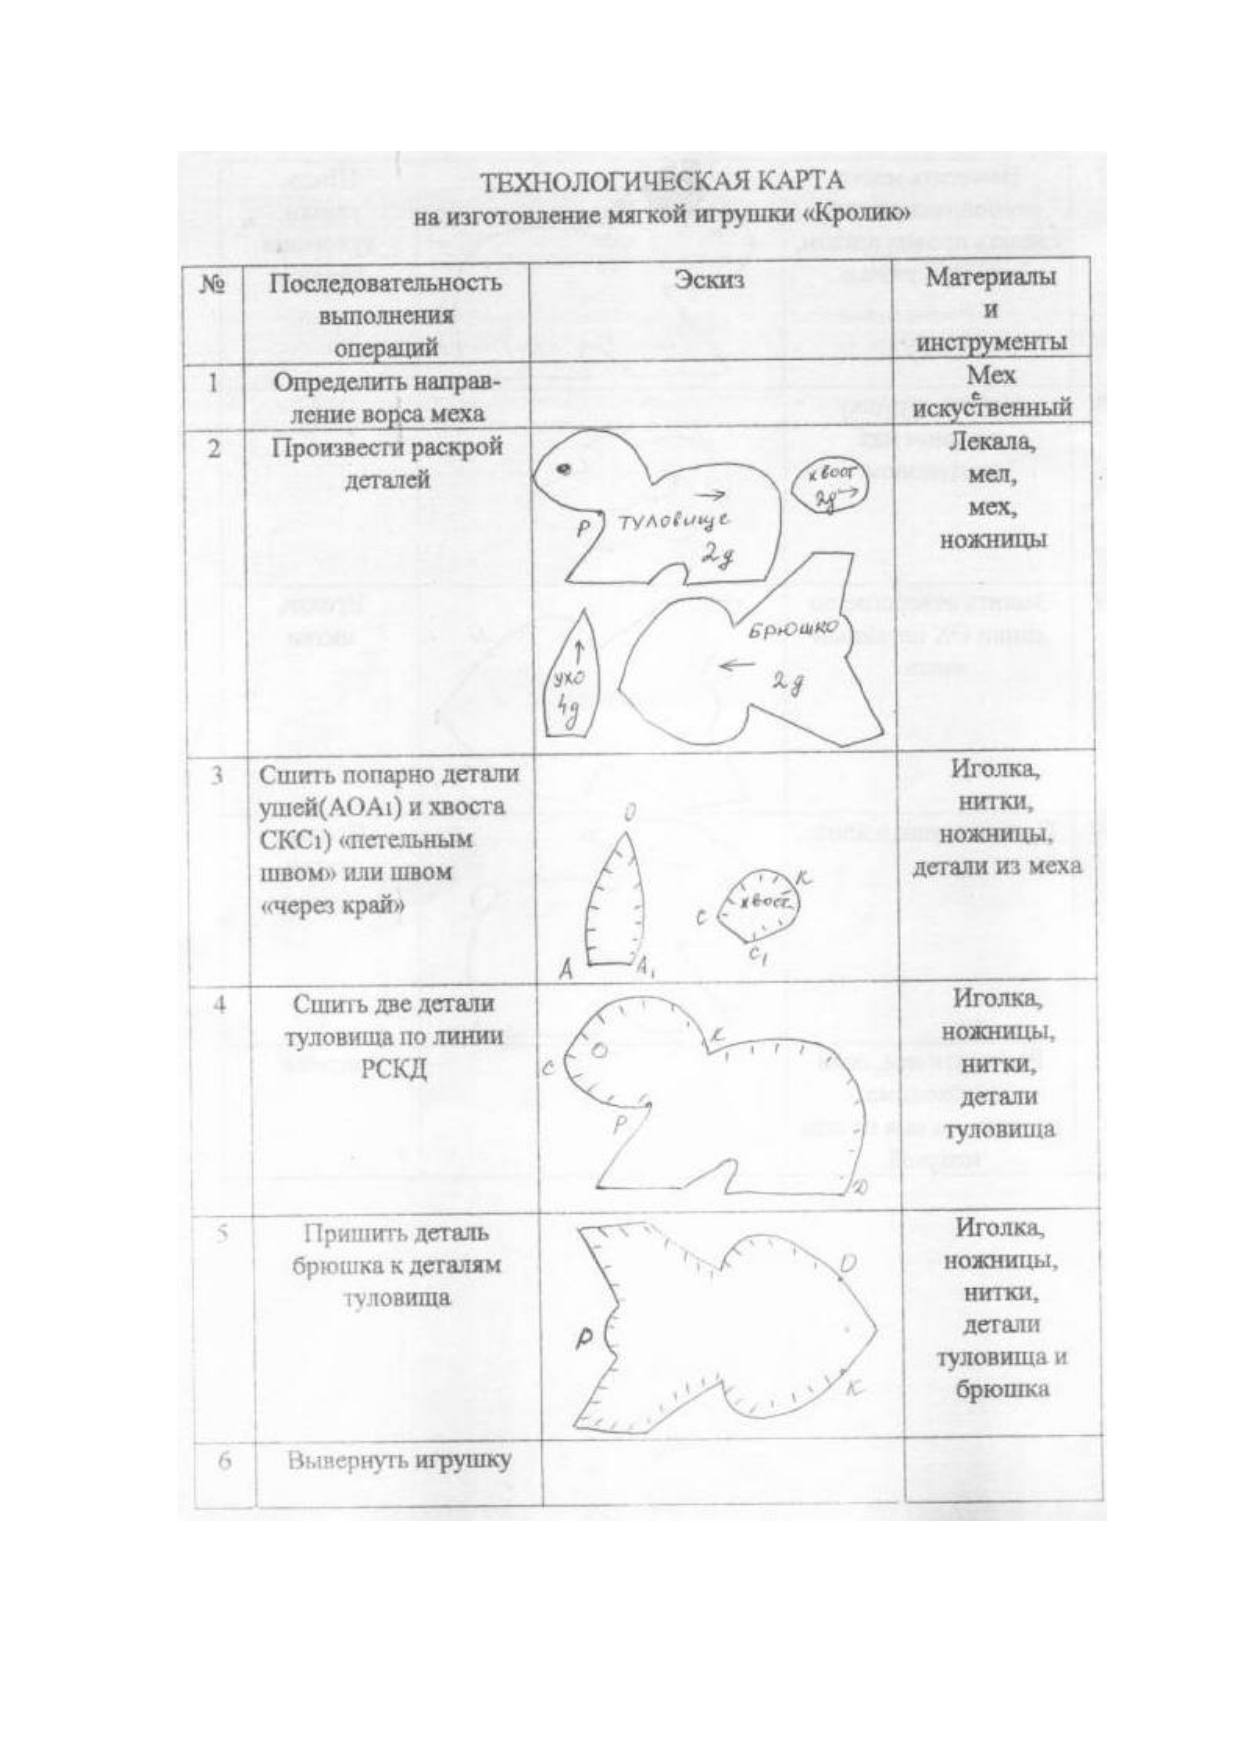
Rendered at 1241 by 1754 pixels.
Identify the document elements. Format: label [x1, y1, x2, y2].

picture [177, 151, 1107, 1521]
